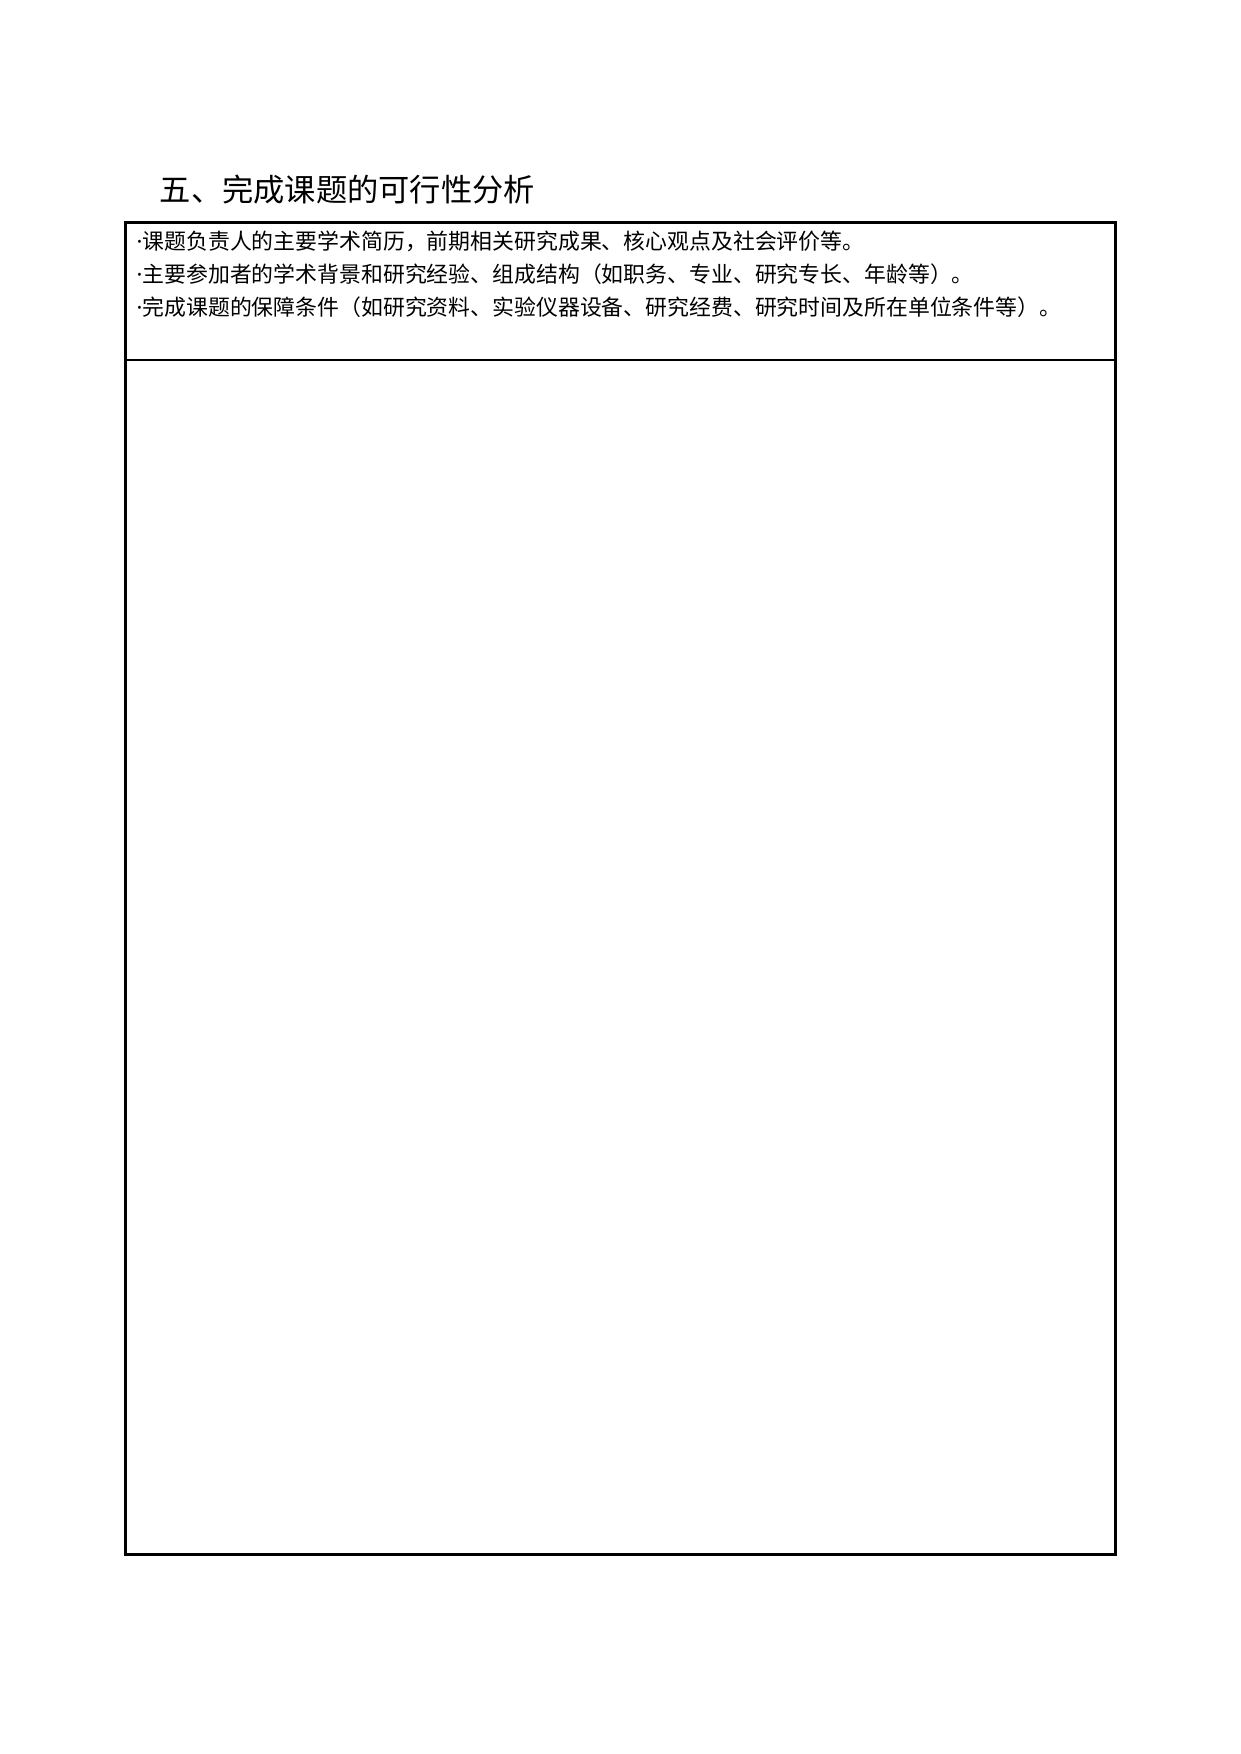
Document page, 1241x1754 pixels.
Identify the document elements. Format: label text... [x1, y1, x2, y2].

text 五、完成课题的可行性分析 [159, 155, 1000, 221]
table_header ·课题负责人的主要学术简历，前期相关研究成果、核心观点及社会评价等。 ·主要参加者的学术背景和研究经验、组成结构（如职务、专业、研究专长、年龄等）。 ·完成课题的保障条件（如研究资料、实验仪器设备、研究经费、研究时间及所在单位条件等）。 [127, 224, 1114, 359]
table_cell [127, 361, 1114, 1553]
